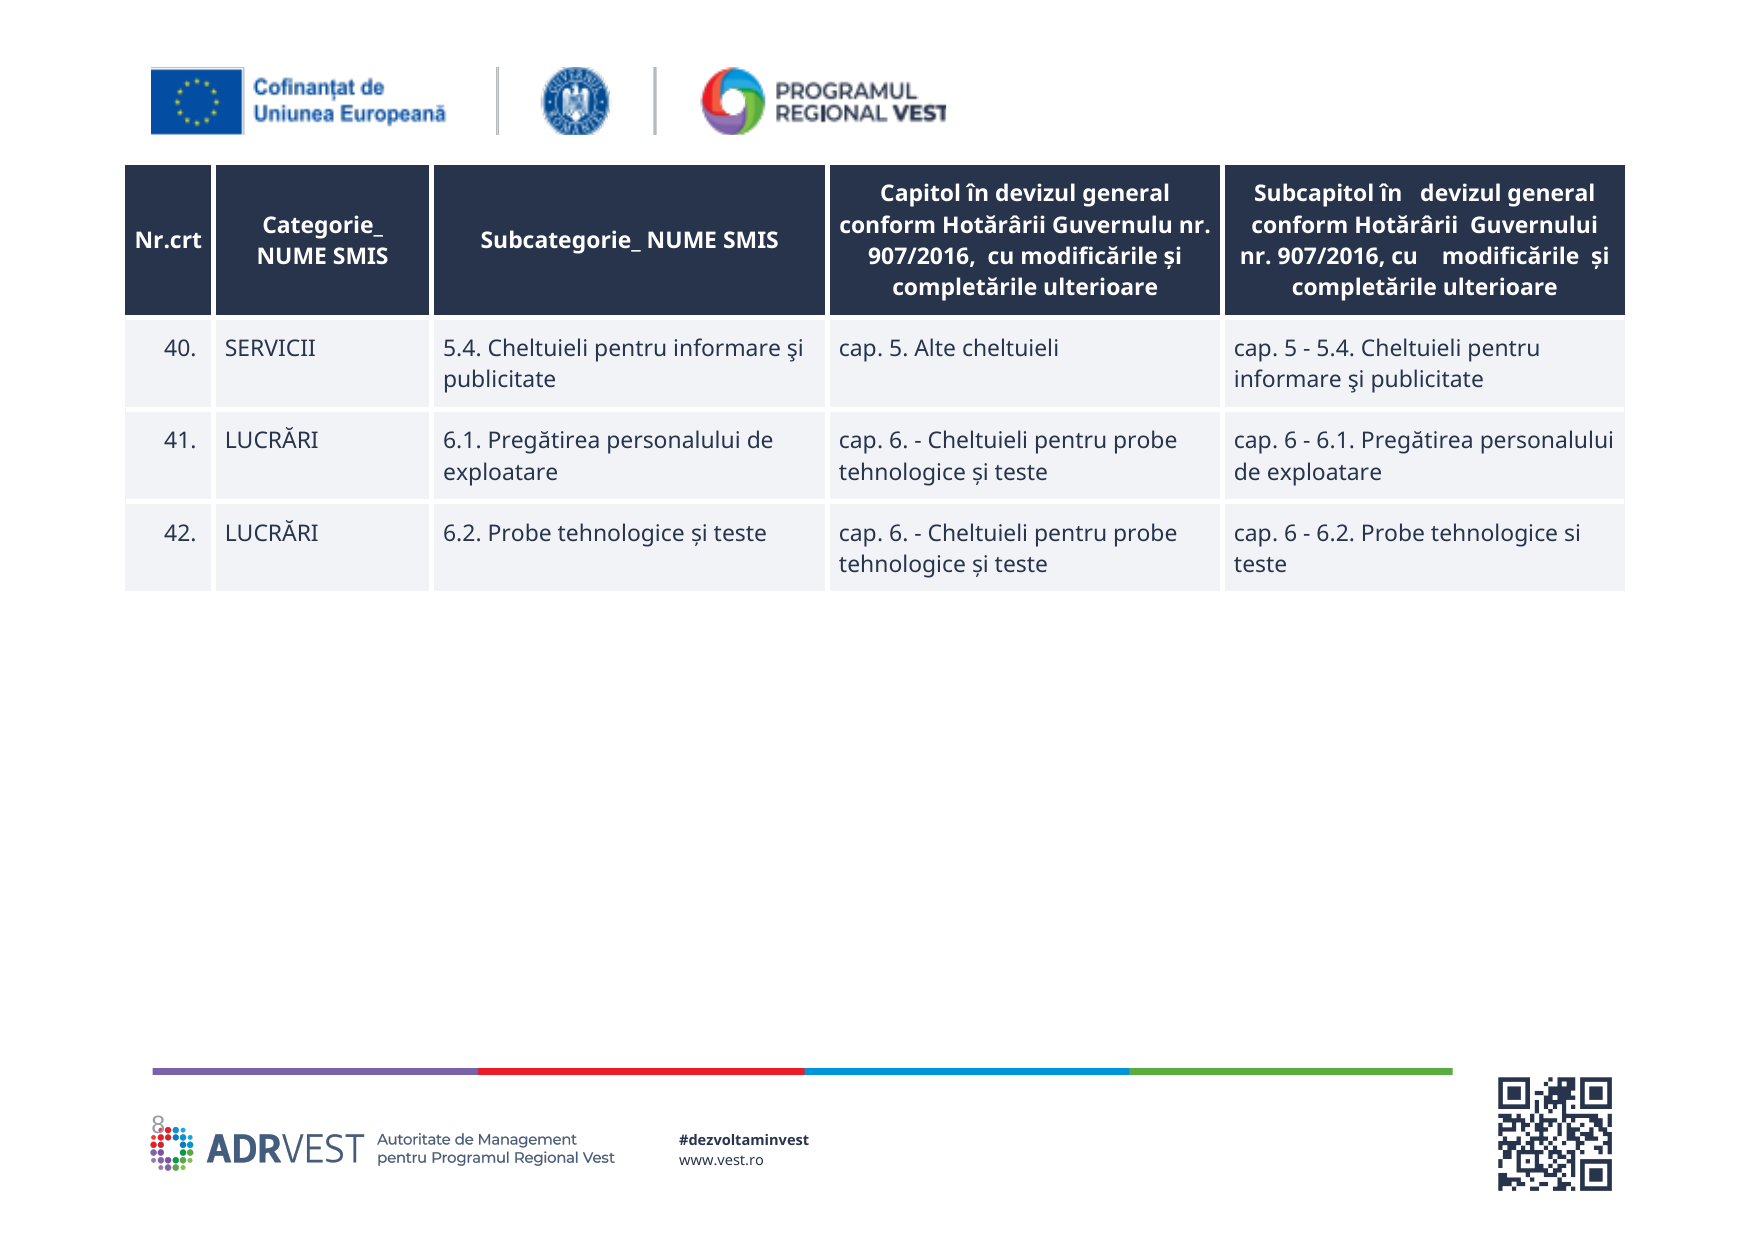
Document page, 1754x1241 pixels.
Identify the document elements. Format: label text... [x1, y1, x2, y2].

table_cell [125, 316, 211, 407]
picture [1489, 1068, 1621, 1200]
table_cell cap. 6 - 6.2. Probe tehnologice si teste [1225, 499, 1625, 591]
table_cell 6.1. Pregătirea personalului de exploatare [434, 412, 825, 499]
table_cell cap. 6. - Cheltuieli pentru probe tehnologice și teste [830, 504, 1220, 591]
table_cell 5.4. Cheltuieli pentru informare şi publicitate [434, 320, 825, 407]
table_cell [125, 408, 211, 499]
table_cell cap. 6. - Cheltuieli pentru probe tehnologice și teste [830, 412, 1220, 499]
table_cell LUCRĂRI [216, 412, 429, 499]
table_cell cap. 6 - 6.1. Pregătirea personalului de exploatare [1225, 407, 1625, 499]
picture [154, 1125, 161, 1132]
table_header Subcategorie_ NUME SMIS [434, 165, 825, 315]
picture [141, 1124, 620, 1174]
table_cell [125, 500, 211, 591]
table_cell SERVICII [216, 320, 429, 407]
table_cell cap. 5. Alte cheltuieli [830, 320, 1220, 407]
table_cell 6.2. Probe tehnologice și teste [434, 504, 825, 591]
table_header Categorie_ NUME SMIS [216, 165, 429, 315]
table_cell cap. 5 - 5.4. Cheltuieli pentru informare şi publicitate [1225, 315, 1625, 407]
table_header Subcapitol în devizul general conform Hotărârii Guvernului nr. 907/2016, cu modificările și completările ulterioare [1225, 165, 1625, 315]
table_header Nr.crt [125, 165, 211, 315]
table_header Capitol în devizul general conform Hotărârii Guvernulu nr. 907/2016, cu modificările și completările ulterioare [830, 165, 1220, 315]
table_cell LUCRĂRI [216, 504, 429, 591]
